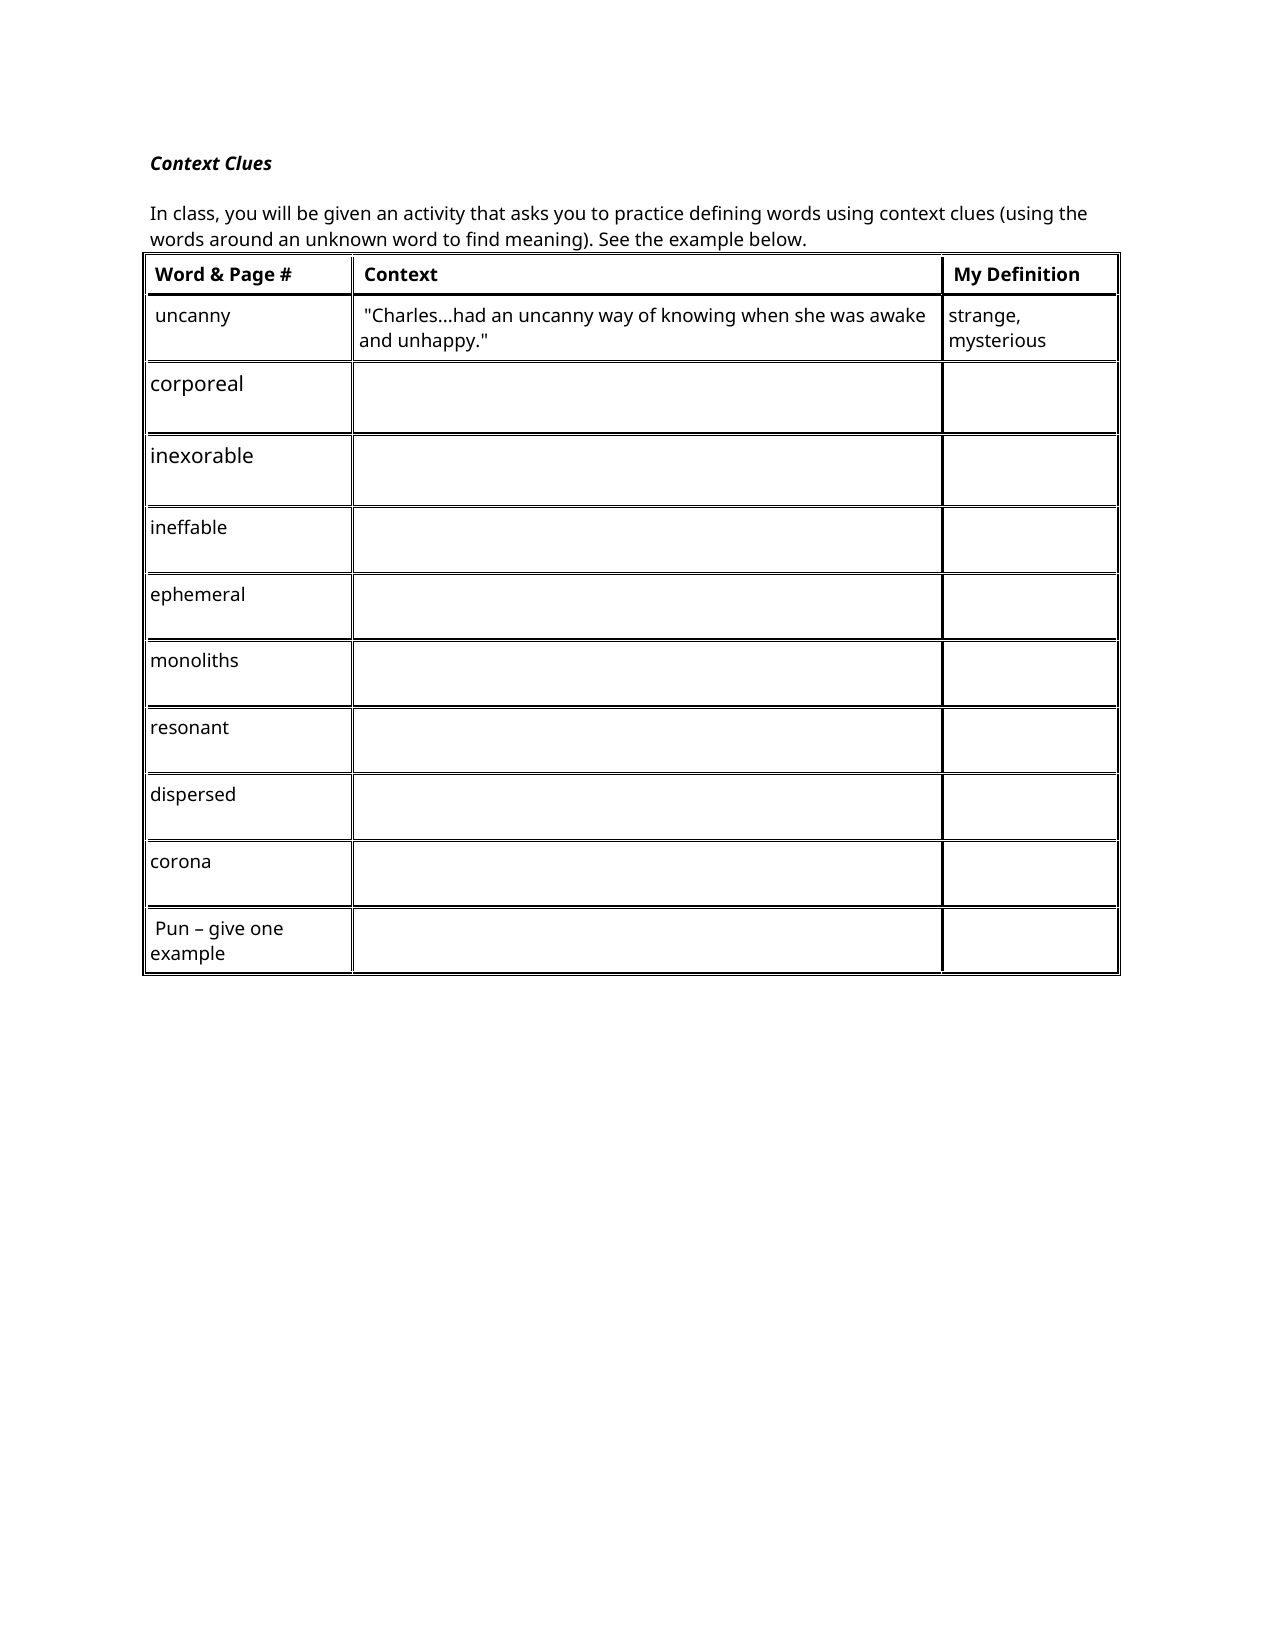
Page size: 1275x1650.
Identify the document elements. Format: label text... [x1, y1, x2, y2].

table_cell monoliths [146, 638, 351, 705]
table_cell [942, 772, 1119, 839]
table_cell inexorable [146, 432, 351, 505]
table_header My Definition [942, 255, 1117, 293]
table_cell dispersed [144, 772, 353, 839]
table_cell uncanny [144, 293, 351, 359]
table_cell [353, 909, 942, 972]
table_cell ineffable [144, 505, 353, 572]
table_cell [942, 572, 1119, 638]
table_cell [944, 705, 1118, 772]
table_cell [942, 905, 1118, 972]
table_cell [354, 436, 941, 505]
table_cell Pun – give one example [146, 905, 353, 972]
table_header Word & Page # [146, 255, 353, 293]
table_cell [942, 839, 1119, 905]
table_cell [944, 360, 1118, 432]
table_cell strange, mysterious [944, 293, 1119, 359]
table_cell corona [144, 839, 353, 905]
table_cell [354, 642, 941, 705]
table_header Context [353, 253, 942, 293]
table_cell ephemeral [144, 572, 353, 638]
table_cell [354, 363, 941, 432]
table_cell corporeal [146, 360, 351, 432]
table_cell resonant [146, 705, 351, 772]
table_cell [942, 505, 1119, 572]
text In class, you will be given an activity that asks you to practice defining words using context clues (using the words around an unknown word to find meaning). See the example below. [150, 201, 1125, 252]
table_cell [354, 575, 941, 638]
table_cell [944, 638, 1118, 705]
table_cell [354, 709, 941, 772]
table_cell [354, 508, 941, 572]
table_cell [354, 775, 941, 839]
text Context Clues [150, 150, 1125, 176]
table_cell [354, 842, 941, 905]
table_cell "Charles...had an uncanny way of knowing when she was awake and unhappy." [354, 296, 941, 359]
table_cell [944, 432, 1118, 505]
